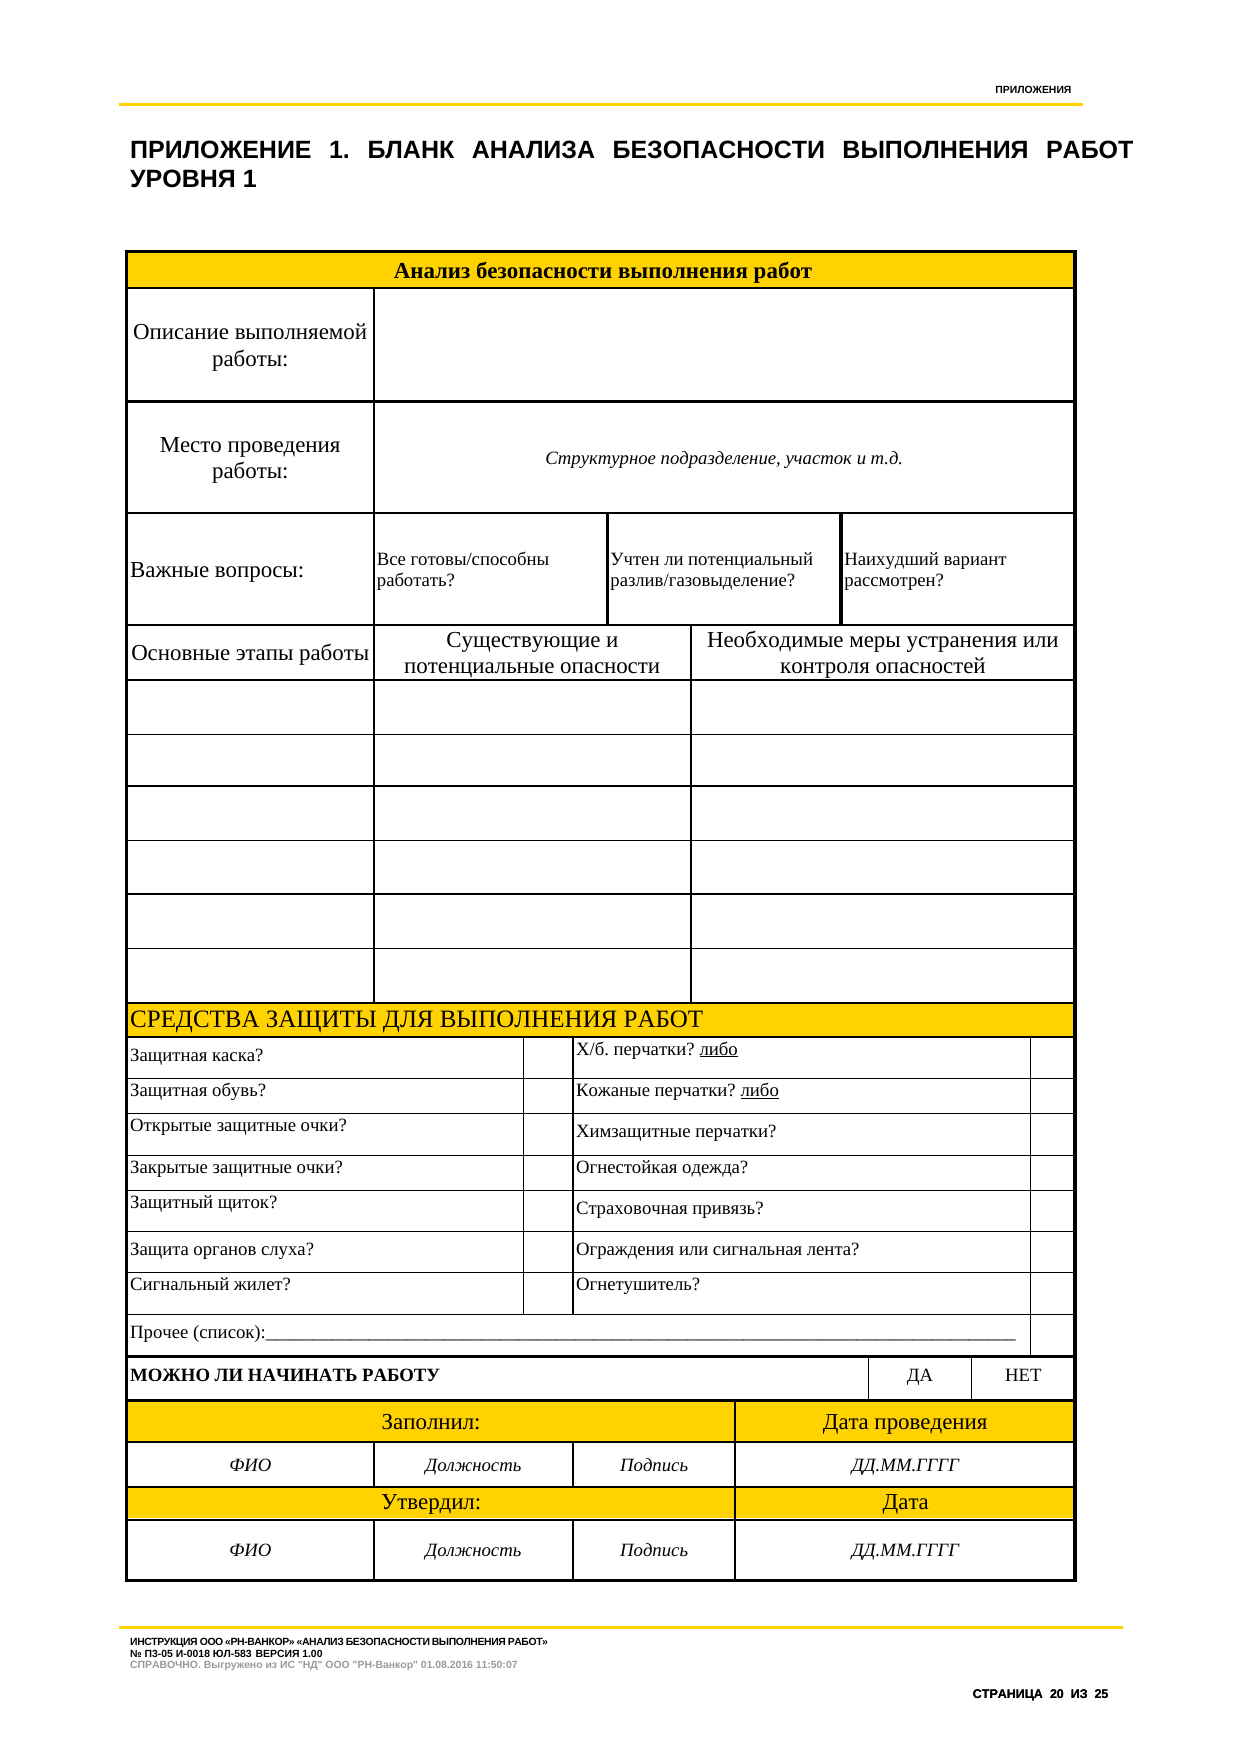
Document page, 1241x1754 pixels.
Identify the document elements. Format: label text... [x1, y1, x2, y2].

table_cell [375, 841, 690, 893]
table_cell [375, 289, 1073, 400]
table_cell [1031, 1114, 1073, 1154]
table_cell Должность [375, 1443, 572, 1486]
table_cell [128, 787, 373, 839]
table_cell Учтен ли потенциальный разлив/газовыделение? [609, 514, 839, 624]
table_cell [128, 735, 373, 785]
table_cell Ограждения или сигнальная лента? [574, 1232, 1030, 1272]
table_cell [1031, 1038, 1073, 1078]
subtitle ПРИЛОЖЕНИЕ 1. БЛАНК АНАЛИЗА БЕЗОПАСНОСТИ ВЫПОЛНЕНИЯ РАБОТ УРОВНЯ 1 [130, 135, 1134, 192]
table_cell [524, 1191, 572, 1231]
table_cell Защитная каска? [128, 1038, 523, 1078]
table_cell Описание выполняемой работы: [128, 289, 373, 400]
table_cell Защитная обувь? [128, 1079, 523, 1113]
table_cell [1031, 1191, 1073, 1231]
table_cell Химзащитные перчатки? [574, 1114, 1030, 1154]
table_cell Закрытые защитные очки? [128, 1156, 523, 1189]
table_cell ДД.ММ.ГГГГ [736, 1521, 1073, 1578]
table_cell ДД.ММ.ГГГГ [736, 1443, 1073, 1486]
table_cell [375, 949, 690, 1002]
table_cell Кожаные перчатки? либо [574, 1079, 1030, 1113]
table_cell [375, 735, 690, 785]
table_cell [692, 949, 1073, 1002]
table_cell [128, 895, 373, 948]
table_cell [375, 787, 690, 839]
table_cell [692, 787, 1073, 839]
table_cell Наихудший вариант рассмотрен? [843, 514, 1073, 624]
table_cell Огнестойкая одежда? [574, 1156, 1030, 1189]
table_cell [524, 1232, 572, 1272]
table_cell Защитный щиток? [128, 1191, 523, 1231]
table_cell Защита органов слуха? [128, 1232, 523, 1272]
table_cell Дата [736, 1488, 1073, 1518]
table_cell [524, 1273, 572, 1314]
table_cell Существующие и потенциальные опасности [375, 626, 690, 679]
table_cell Заполнил: [128, 1402, 734, 1441]
table_cell [1031, 1315, 1073, 1355]
table_cell [692, 735, 1073, 785]
table_cell [524, 1156, 572, 1189]
table_cell [524, 1079, 572, 1113]
table_cell Сигнальный жилет? [128, 1273, 523, 1314]
table_cell Важные вопросы: [128, 514, 373, 624]
table_cell Основные этапы работы [128, 626, 373, 679]
table_cell [128, 841, 373, 893]
table_cell Подпись [574, 1443, 734, 1486]
table_cell [375, 681, 690, 734]
table_header Анализ безопасности выполнения работ [128, 253, 1073, 287]
table_cell [375, 895, 690, 948]
table_cell Открытые защитные очки? [128, 1114, 523, 1154]
table_cell Огнетушитель? [574, 1273, 1030, 1314]
table_cell ФИО [128, 1443, 373, 1486]
table_cell НЕТ [972, 1358, 1073, 1398]
table_cell Страховочная привязь? [574, 1191, 1030, 1231]
table_cell Структурное подразделение, участок и т.д. [375, 403, 1073, 512]
table_cell [692, 895, 1073, 948]
table_cell Прочее (список):________________________________________________________________________________ [128, 1315, 1030, 1355]
table_cell МОЖНО ЛИ НАЧИНАТЬ РАБОТУ [128, 1358, 868, 1398]
table_cell ДА [869, 1358, 971, 1398]
table_cell Дата проведения [736, 1402, 1073, 1441]
table_cell ФИО [128, 1521, 373, 1578]
table_cell Подпись [574, 1521, 734, 1578]
table_cell [1031, 1232, 1073, 1272]
table_cell Х/б. перчатки? либо [574, 1038, 1030, 1078]
table_cell [524, 1114, 572, 1154]
table_cell [692, 681, 1073, 734]
table_cell [1031, 1273, 1073, 1314]
table_cell [128, 681, 373, 734]
table_cell СРЕДСТВА ЗАЩИТЫ ДЛЯ ВЫПОЛНЕНИЯ РАБОТ [128, 1004, 1073, 1036]
table_cell [524, 1038, 572, 1078]
table_cell [1031, 1156, 1073, 1189]
table_cell [128, 949, 373, 1002]
table_cell Необходимые меры устранения или контроля опасностей [692, 626, 1073, 679]
table_cell [1031, 1079, 1073, 1113]
table_cell Место проведения работы: [128, 403, 373, 512]
table_cell Все готовы/способны работать? [375, 514, 606, 624]
table_cell [692, 841, 1073, 893]
table_cell Утвердил: [128, 1488, 734, 1518]
table_cell Должность [375, 1521, 572, 1578]
